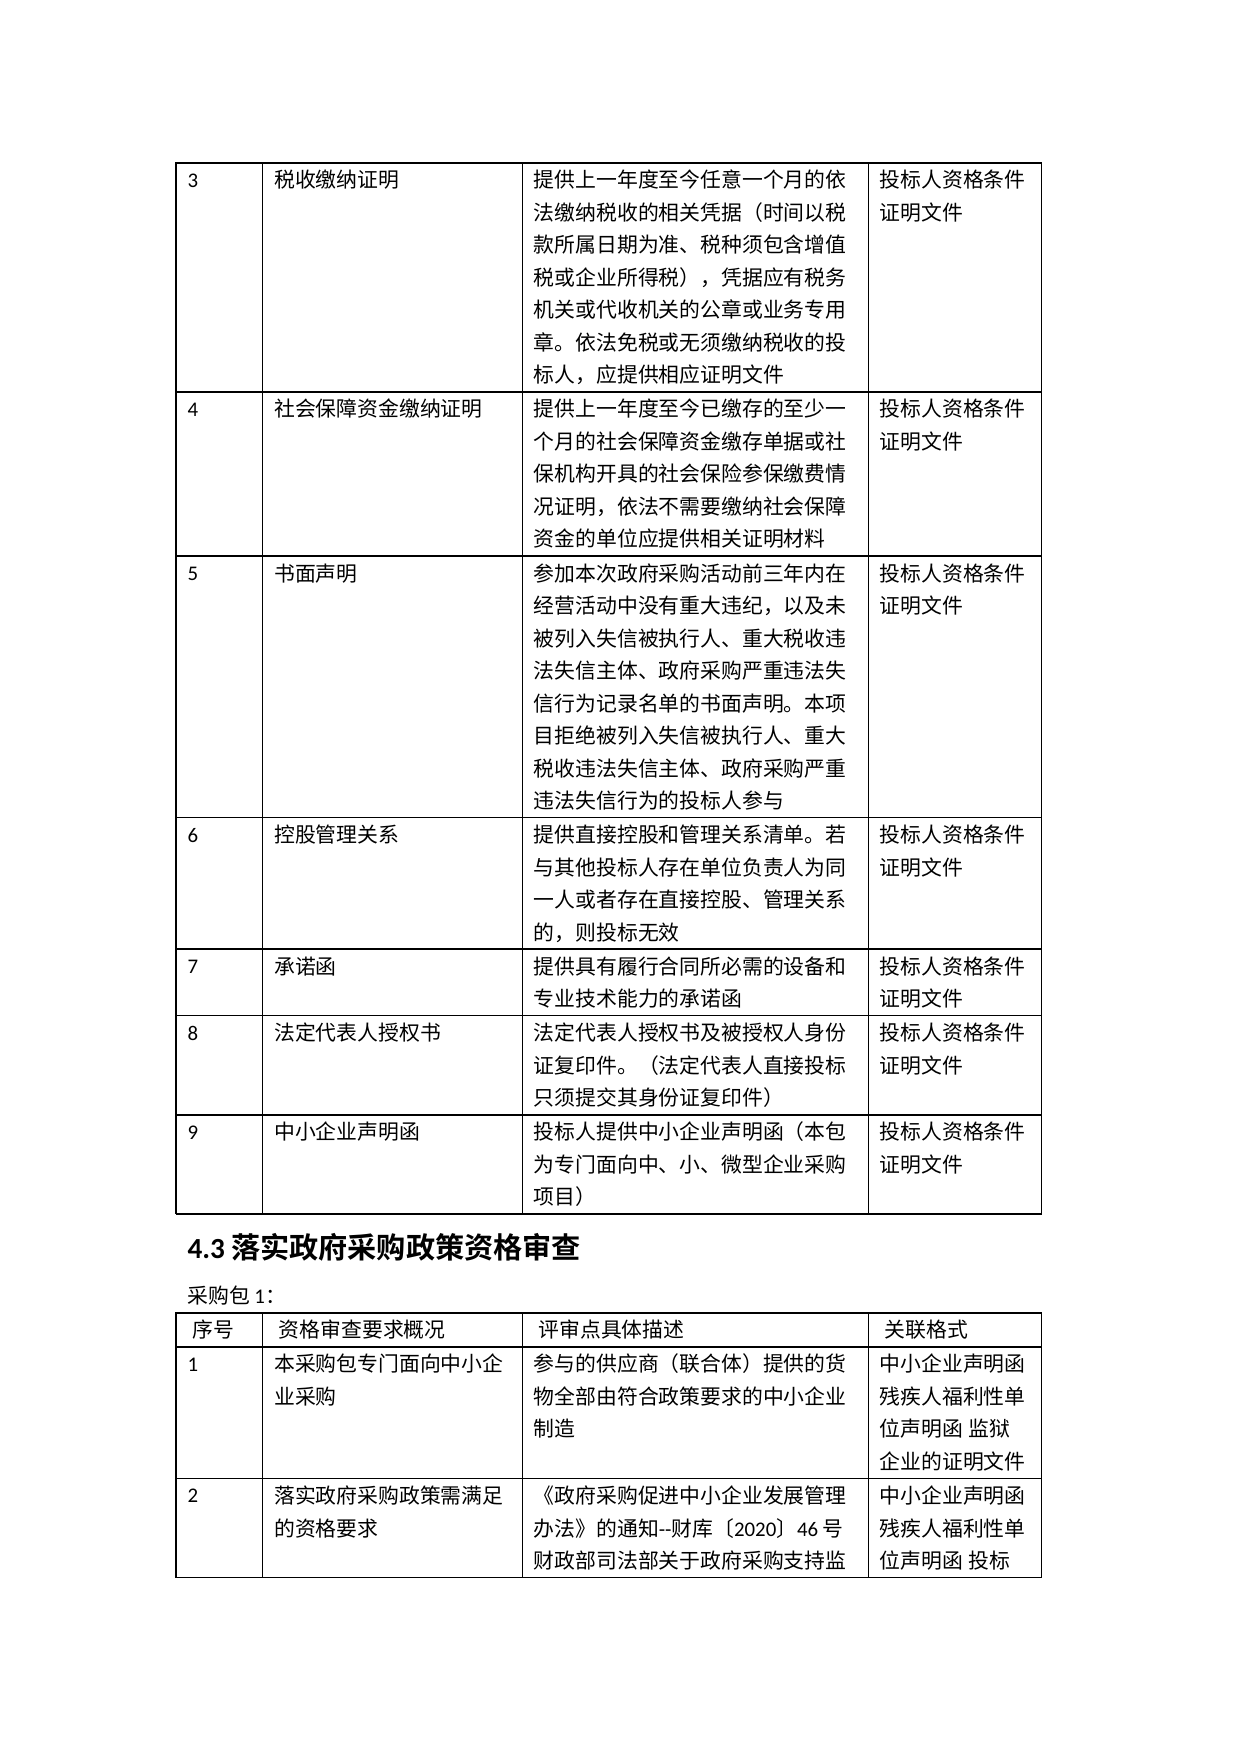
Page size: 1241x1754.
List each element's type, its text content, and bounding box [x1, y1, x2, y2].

table_cell 中小企业声明函 [263, 1116, 522, 1213]
table_cell 7 [177, 950, 262, 1015]
table_cell 参与的供应商（联合体）提供的货物全部由符合政策要求的中小企业制造 [523, 1348, 868, 1478]
table_cell 9 [177, 1116, 262, 1213]
table_cell 投标人提供中小企业声明函（本包为专门面向中、小、微型企业采购项目） [523, 1116, 868, 1213]
table_cell 5 [177, 557, 262, 817]
table_cell 提供具有履行合同所必需的设备和专业技术能力的承诺函 [523, 950, 868, 1015]
table_header 评审点具体描述 [523, 1314, 868, 1346]
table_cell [869, 1479, 1041, 1577]
table_cell 投标人资格条件证明文件 [869, 818, 1041, 948]
table_cell 3 [177, 164, 262, 391]
table_cell 书面声明 [263, 557, 522, 817]
table_cell 投标人资格条件证明文件 [869, 1016, 1041, 1114]
table_cell 税收缴纳证明 [263, 164, 522, 391]
table_cell 本采购包专门面向中小企业采购 [263, 1348, 522, 1478]
table_cell 法定代表人授权书 [263, 1016, 522, 1114]
table_cell 投标人资格条件证明文件 [869, 164, 1041, 391]
table_cell 6 [177, 818, 262, 948]
text 采购包1： [187, 1279, 1053, 1312]
table_cell 提供上一年度至今任意一个月的依法缴纳税收的相关凭据（时间以税款所属日期为准、税种须包含增值税或企业所得税），凭据应有税务机关或代收机关的公章或业务专用章。依法免税或无须缴纳税收的投标人，应提供相应证明文件 [523, 164, 868, 391]
text 4.3落实政府采购政策资格审查 [187, 1214, 1053, 1279]
table_cell 投标人资格条件证明文件 [869, 1116, 1041, 1213]
table_cell 法定代表人授权书及被授权人身份证复印件。（法定代表人直接投标只须提交其身份证复印件） [523, 1016, 868, 1114]
table_cell 提供直接控股和管理关系清单。若与其他投标人存在单位负责人为同一人或者存在直接控股、管理关系的，则投标无效 [523, 818, 868, 948]
table_cell 中小企业声明函 残疾人福利性单位声明函 监狱企业的证明文件 [869, 1348, 1041, 1478]
table_cell 4 [177, 393, 262, 555]
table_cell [523, 1479, 868, 1577]
table_cell 社会保障资金缴纳证明 [263, 393, 522, 555]
table_header 关联格式 [869, 1314, 1041, 1346]
table_cell 提供上一年度至今已缴存的至少一个月的社会保障资金缴存单据或社保机构开具的社会保险参保缴费情况证明，依法不需要缴纳社会保障资金的单位应提供相关证明材料 [523, 393, 868, 555]
table_cell 投标人资格条件证明文件 [869, 950, 1041, 1015]
table_header 资格审查要求概况 [263, 1314, 522, 1346]
table_cell 8 [177, 1016, 262, 1114]
table_cell 投标人资格条件证明文件 [869, 557, 1041, 817]
table_cell 1 [177, 1348, 262, 1478]
table_cell 承诺函 [263, 950, 522, 1015]
table_header 序号 [177, 1314, 262, 1346]
table_cell 2 [177, 1479, 262, 1577]
table_cell 控股管理关系 [263, 818, 522, 948]
table_cell 参加本次政府采购活动前三年内在经营活动中没有重大违纪，以及未被列入失信被执行人、重大税收违法失信主体、政府采购严重违法失信行为记录名单的书面声明。本项目拒绝被列入失信被执行人、重大税收违法失信主体、政府采购严重违法失信行为的投标人参与 [523, 557, 868, 817]
table_cell 落实政府采购政策需满足的资格要求 [263, 1479, 522, 1577]
table_cell 投标人资格条件证明文件 [869, 393, 1041, 555]
